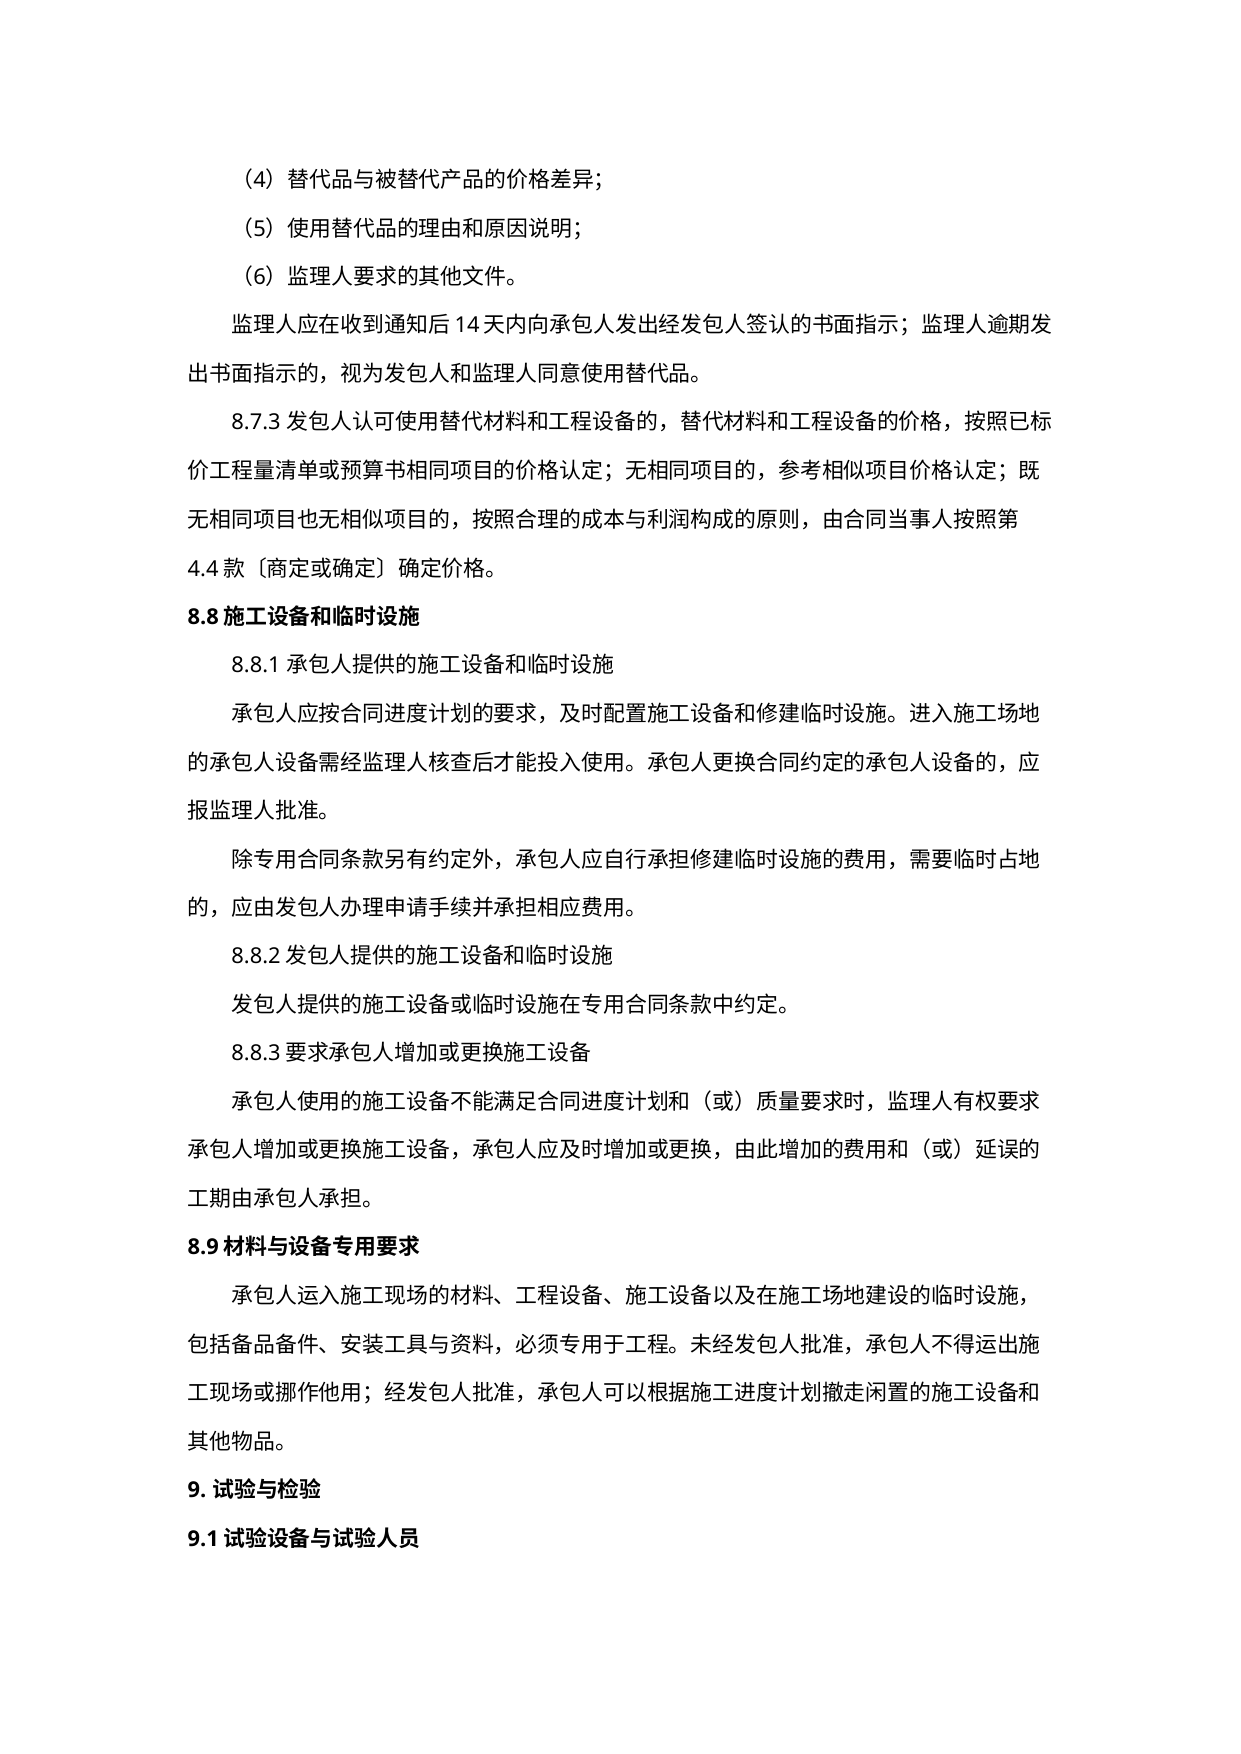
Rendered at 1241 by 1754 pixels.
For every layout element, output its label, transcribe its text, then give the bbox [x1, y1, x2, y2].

text 8.8.2发包人提供的施工设备和临时设施 [187, 938, 1053, 971]
text 承包人运入施工现场的材料、工程设备、施工设备以及在施工场地建设的临时设施，包括备品备件、安装工具与资料，必须专用于工程。未经发包人批准，承包人不得运出施工现场或挪作他用；经发包人批准，承包人可以根据施工进度计划撤走闲置的施工设备和其他物品。 [187, 1277, 1053, 1456]
text 8.7.3 发包人认可使用替代材料和工程设备的，替代材料和工程设备的价格，按照已标价工程量清单或预算书相同项目的价格认定；无相同项目的，参考相似项目价格认定；既无相同项目也无相似项目的，按照合理的成本与利润构成的原则，由合同当事人按照第4.4款〔商定或确定〕确定价格。 [187, 404, 1053, 583]
text 监理人应在收到通知后14天内向承包人发出经发包人签认的书面指示；监理人逾期发出书面指示的，视为发包人和监理人同意使用替代品。 [187, 307, 1053, 388]
text 8.8.3要求承包人增加或更换施工设备 [187, 1035, 1053, 1067]
text 8.8.1 承包人提供的施工设备和临时设施 [187, 647, 1053, 679]
text （6）监理人要求的其他文件。 [187, 259, 1053, 291]
text 承包人应按合同进度计划的要求，及时配置施工设备和修建临时设施。进入施工场地的承包人设备需经监理人核查后才能投入使用。承包人更换合同约定的承包人设备的，应报监理人批准。 [187, 695, 1053, 825]
text 承包人使用的施工设备不能满足合同进度计划和（或）质量要求时，监理人有权要求承包人增加或更换施工设备，承包人应及时增加或更换，由此增加的费用和（或）延误的工期由承包人承担。 [187, 1083, 1053, 1213]
text 除专用合同条款另有约定外，承包人应自行承担修建临时设施的费用，需要临时占地的，应由发包人办理申请手续并承担相应费用。 [187, 841, 1053, 922]
text （5）使用替代品的理由和原因说明； [187, 210, 1053, 243]
text （4）替代品与被替代产品的价格差异； [187, 162, 1053, 194]
text 发包人提供的施工设备或临时设施在专用合同条款中约定。 [187, 987, 1053, 1019]
text 8.9材料与设备专用要求 [187, 1229, 1053, 1262]
text 9. 试验与检验 [187, 1472, 1053, 1504]
text 9.1试验设备与试验人员 [187, 1520, 1053, 1553]
text 8.8施工设备和临时设施 [187, 599, 1053, 631]
